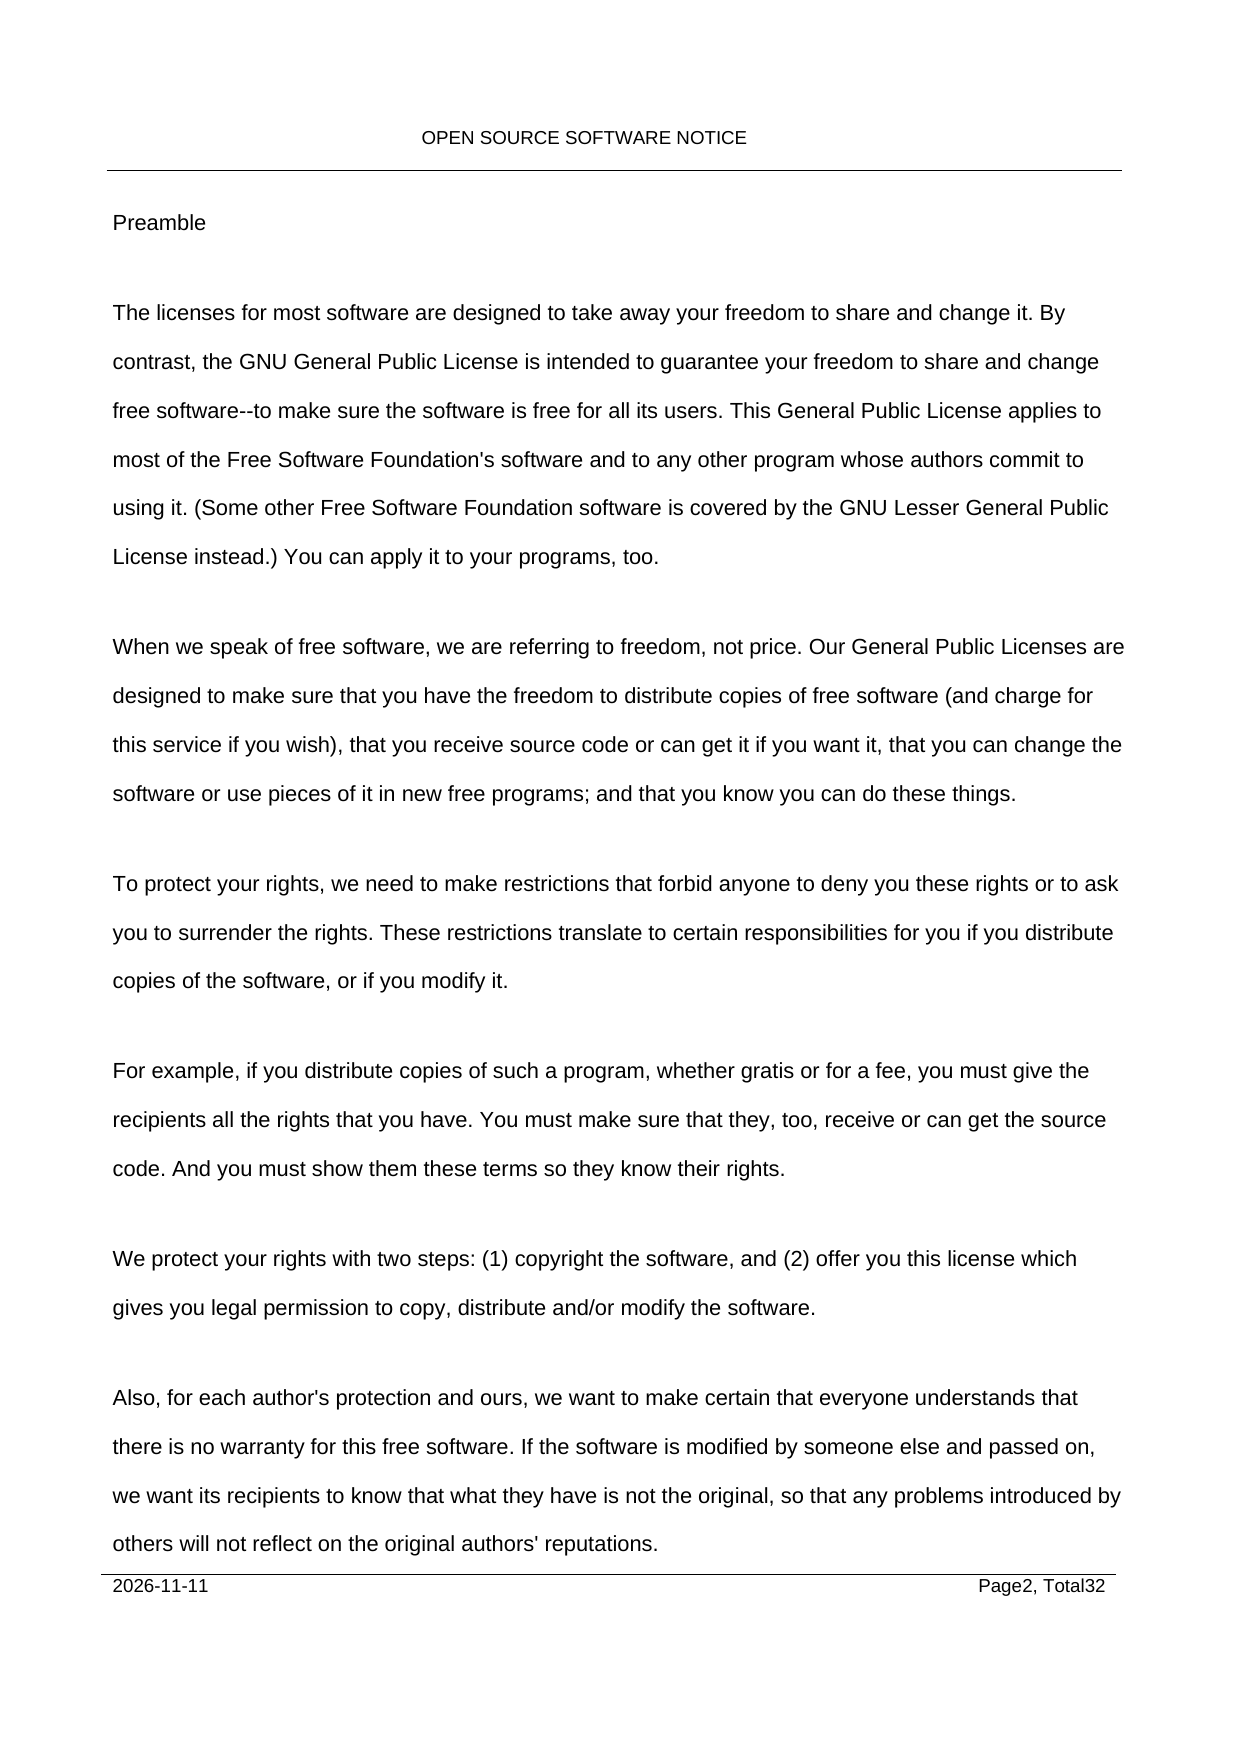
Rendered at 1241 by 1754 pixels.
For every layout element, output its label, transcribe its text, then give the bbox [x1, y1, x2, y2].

text We protect your rights with two steps: (1) copyright the software, and (2) offer you this license which gives you legal permission to copy, distribute and/or modify the software. [112, 1242, 1128, 1324]
text Preamble [112, 206, 1128, 239]
text Also, for each author's protection and ours, we want to make certain that everyone understands that there is no warranty for this free software. If the software is modified by someone else and passed on, we want its recipients to know that what they have is not the original, so that any problems introduced by others will not reflect on the original authors' reputations. [112, 1381, 1128, 1560]
text The licenses for most software are designed to take away your freedom to share and change it. By contrast, the GNU General Public License is intended to guarantee your freedom to share and change free software--to make sure the software is free for all its users. This General Public License applies to most of the Free Software Foundation's software and to any other program whose authors commit to using it. (Some other Free Software Foundation software is covered by the GNU Lesser General Public License instead.) You can apply it to your programs, too. [112, 297, 1128, 573]
text When we speak of free software, we are referring to freedom, not price. Our General Public Licenses are designed to make sure that you have the freedom to distribute copies of free software (and charge for this service if you wish), that you receive source code or can get it if you want it, that you can change the software or use pieces of it in new free programs; and that you know you can do these things. [112, 631, 1128, 809]
text To protect your rights, we need to make restrictions that forbid anyone to deny you these rights or to ask you to surrender the rights. These restrictions translate to certain responsibilities for you if you distribute copies of the software, or if you modify it. [112, 867, 1128, 997]
text For example, if you distribute copies of such a program, whether gratis or for a fee, you must give the recipients all the rights that you have. You must make sure that they, too, receive or can get the source code. And you must show them these terms so they know their rights. [112, 1055, 1128, 1185]
